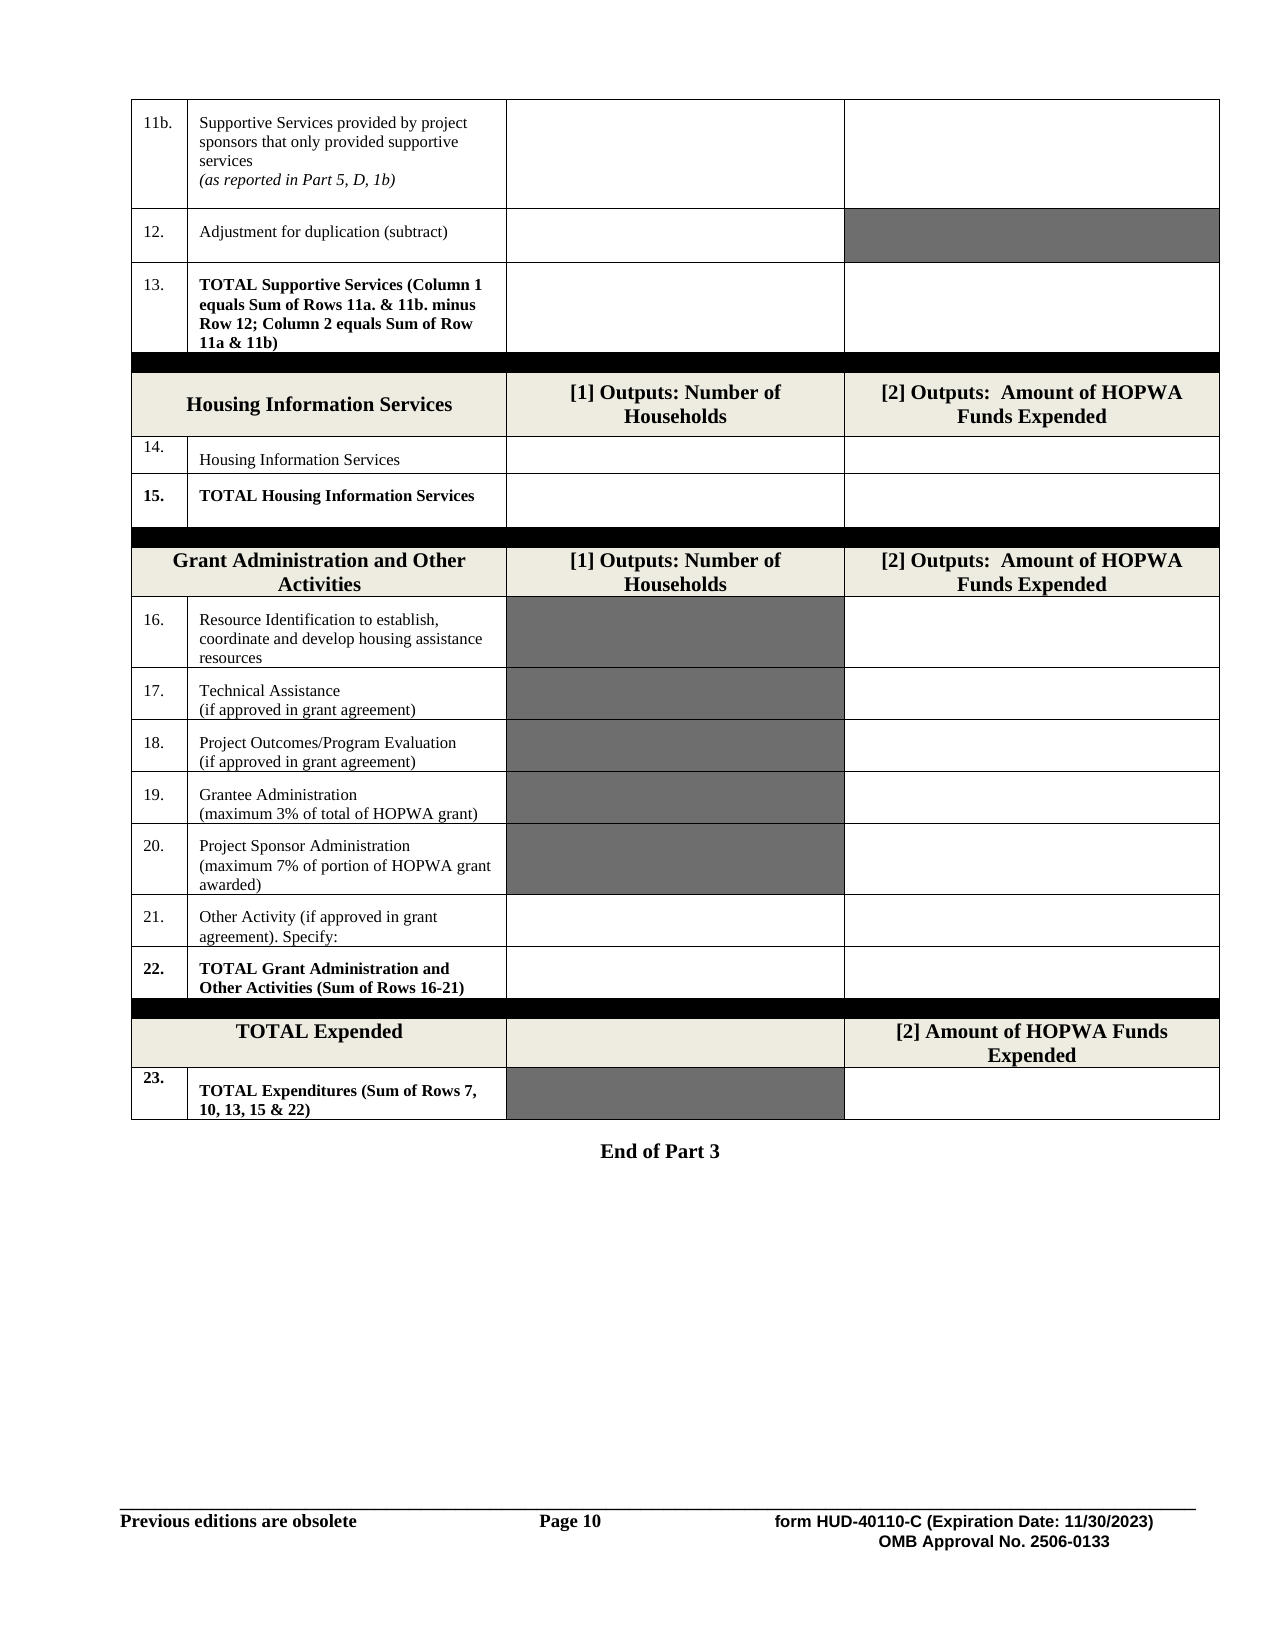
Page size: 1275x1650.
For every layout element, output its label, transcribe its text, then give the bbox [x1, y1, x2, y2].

table_cell [507, 100, 844, 208]
table_cell [132, 999, 1219, 1018]
table_cell 22. [132, 947, 187, 997]
table_cell [845, 947, 1219, 997]
table_cell [1] Outputs: Number of Households [507, 373, 844, 436]
table_cell [845, 474, 1219, 527]
table_cell 16. [132, 597, 187, 667]
table_cell 17. [132, 668, 187, 719]
table_cell Other Activity (if approved in grant agreement). Specify: [188, 895, 506, 946]
table_cell [845, 437, 1219, 473]
table_cell Grant Administration and Other Activities [132, 548, 506, 596]
table_cell [845, 895, 1219, 946]
table_cell 20. [132, 824, 187, 894]
table_cell Technical Assistance (if approved in grant agreement) [188, 668, 506, 719]
table_cell [507, 947, 844, 997]
table_cell [845, 668, 1219, 719]
table_cell [845, 263, 1219, 352]
table_cell [845, 824, 1219, 894]
table_cell [507, 720, 844, 771]
table_cell Supportive Services provided by project sponsors that only provided supportive services (as reported in Part 5, D, 1b) [188, 100, 506, 208]
text End of Part 3 [120, 1139, 1200, 1163]
table_cell [507, 597, 844, 667]
table_cell TOTAL Grant Administration and Other Activities (Sum of Rows 16-21) [188, 947, 506, 997]
table_cell [845, 100, 1219, 208]
table_cell [845, 209, 1219, 262]
table_cell 13. [132, 263, 187, 352]
table_cell Project Sponsor Administration (maximum 7% of portion of HOPWA grant awarded) [188, 824, 506, 894]
table_cell [507, 263, 844, 352]
table_cell 14. [132, 437, 187, 473]
table_cell [507, 1068, 844, 1119]
table_cell Project Outcomes/Program Evaluation (if approved in grant agreement) [188, 720, 506, 771]
table_cell [132, 353, 1219, 372]
table_cell [845, 597, 1219, 667]
table_cell [1] Outputs: Number of Households [507, 548, 844, 596]
table_cell [845, 772, 1219, 823]
table_cell TOTAL Supportive Services (Column 1 equals Sum of Rows 11a. & 11b. minus Row 12; Column 2 equals Sum of Row 11a & 11b) [188, 263, 506, 352]
table_cell 15. [132, 474, 187, 527]
table_cell [507, 474, 844, 527]
table_cell TOTAL Housing Information Services [188, 474, 506, 527]
table_cell [2] Outputs: Amount of HOPWA Funds Expended [845, 373, 1219, 436]
table_cell Housing Information Services [188, 437, 506, 473]
table_cell 18. [132, 720, 187, 771]
table_cell 23. [132, 1068, 187, 1119]
table_cell [507, 824, 844, 894]
table_cell [2] Amount of HOPWA Funds Expended [845, 1019, 1219, 1067]
table_cell Adjustment for duplication (subtract) [188, 209, 506, 262]
table_cell 21. [132, 895, 187, 946]
table_cell [845, 720, 1219, 771]
table_cell 12. [132, 209, 187, 262]
table_cell TOTAL Expended [132, 1019, 506, 1067]
table_cell [2] Outputs: Amount of HOPWA Funds Expended [845, 548, 1219, 596]
table_cell TOTAL Expenditures (Sum of Rows 7, 10, 13, 15 & 22) [188, 1068, 506, 1119]
table_cell Grantee Administration (maximum 3% of total of HOPWA grant) [188, 772, 506, 823]
table_cell [132, 528, 1219, 547]
table_cell 11b. [132, 100, 187, 208]
table_cell Resource Identification to establish, coordinate and develop housing assistance resources [188, 597, 506, 667]
table_cell [507, 895, 844, 946]
table_cell [845, 1068, 1219, 1119]
table_cell [507, 668, 844, 719]
table_cell [507, 1019, 844, 1067]
table_cell [507, 209, 844, 262]
table_cell [507, 772, 844, 823]
table_cell [507, 437, 844, 473]
table_cell 19. [132, 772, 187, 823]
table_cell Housing Information Services [132, 373, 506, 436]
